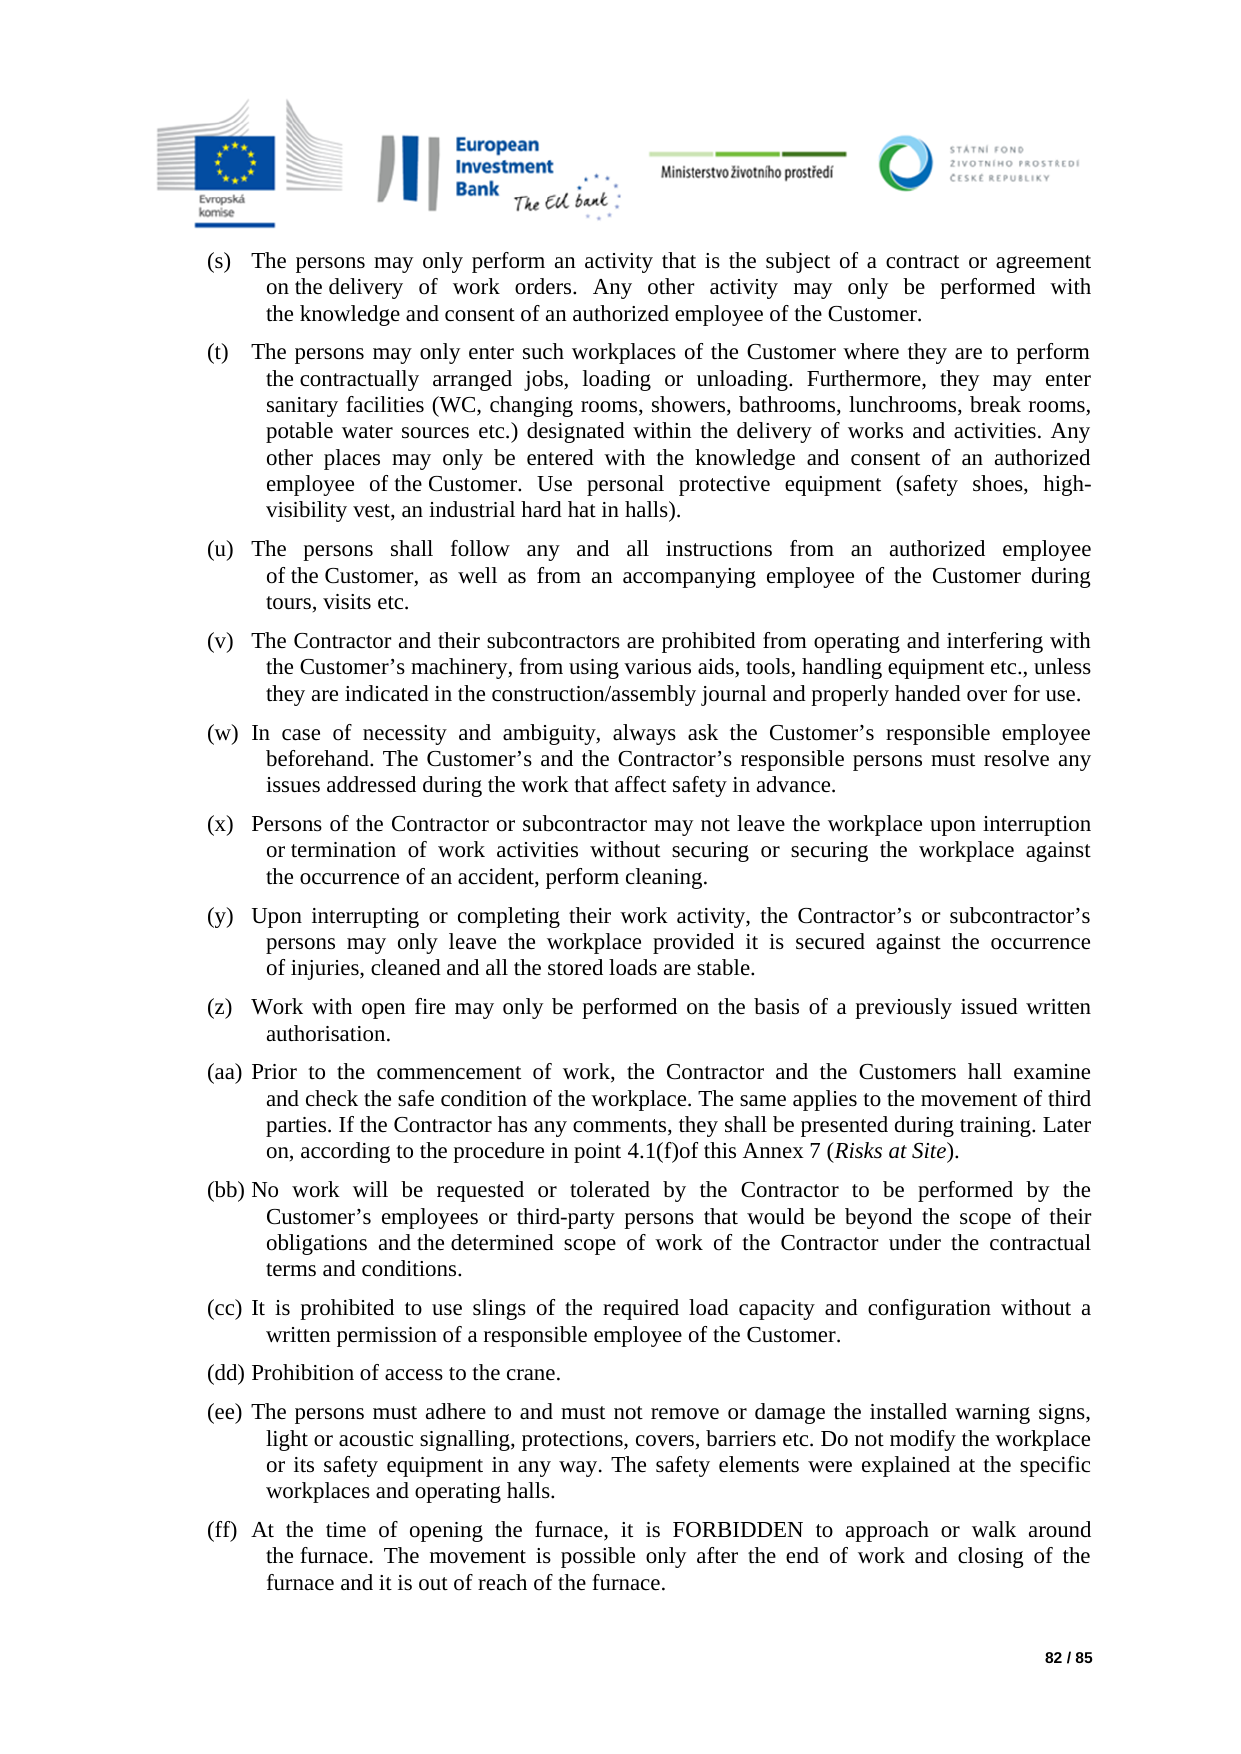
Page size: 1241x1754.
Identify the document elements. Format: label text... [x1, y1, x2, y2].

text At the time of opening the furnace, it is FORBIDDEN to approach or walk around the furnace. The movement is possible only after the end of work and closing of the furnace and it is out of reach of the furnace. [207, 1516, 1092, 1595]
text The persons may only perform an activity that is the subject of a contract or agreement on the delivery of work orders. Any other activity may only be performed with the knowledge and consent of an authorized employee of the Customer. [207, 247, 1092, 326]
text In case of necessity and ambiguity, always ask the Customer’s responsible employee beforehand. The Customer’s and the Contractor’s responsible persons must resolve any issues addressed during the work that affect safety in advance. [207, 718, 1092, 798]
text Upon interrupting or completing their work activity, the Contractor’s or subcontractor’s persons may only leave the workplace provided it is secured against the occurrence of injuries, cleaned and all the stored loads are stable. [207, 902, 1092, 981]
text The persons may only enter such workplaces of the Customer where they are to perform the contractually arranged jobs, loading or unloading. Furthermore, they may enter sanitary facilities (WC, changing rooms, showers, bathrooms, lunchrooms, break rooms, potable water sources etc.) designated within the delivery of works and activities. Any other places may only be entered with the knowledge and consent of an authorized employee of the Customer. Use personal protective equipment (safety shoes, high-visibility vest, an industrial hard hat in halls). [207, 338, 1092, 523]
text It is prohibited to use slings of the required load capacity and configuration without a written permission of a responsible employee of the Customer. [207, 1294, 1092, 1347]
text Persons of the Contractor or subcontractor may not leave the workplace upon interruption or termination of work activities without securing or securing the workplace against the occurrence of an accident, perform cleaning. [207, 810, 1092, 889]
text The persons must adhere to and must not remove or damage the installed warning signs, light or acoustic signalling, protections, covers, barriers etc. Do not modify the workplace or its safety equipment in any way. The safety elements were explained at the specific workplaces and operating halls. [207, 1398, 1092, 1504]
text No work will be requested or tolerated by the Contractor to be performed by the Customer’s employees or third-party persons that would be beyond the scope of their obligations and the determined scope of work of the Contractor under the contractual terms and conditions. [207, 1176, 1092, 1282]
text The persons shall follow any and all instructions from an authorized employee of the Customer, as well as from an accompanying employee of the Customer during tours, visits etc. [207, 535, 1092, 614]
text Prohibition of access to the crane. [207, 1359, 1092, 1386]
text Prior to the commencement of work, the Contractor and the Customers hall examine and check the safe condition of the workplace. The same applies to the movement of third parties. If the Contractor has any comments, they shall be presented during training. Later on, according to the procedure in point 4(f)of this Annex 7 (Risks at Site). [207, 1058, 1092, 1164]
text Work with open fire may only be performed on the basis of a previously issued written authorisation. [207, 993, 1092, 1046]
picture [147, 87, 1093, 235]
text The Contractor and their subcontractors are prohibited from operating and interfering with the Customer’s machinery, from using various aids, tools, handling equipment etc., unless they are indicated in the construction/assembly journal and properly handed over for use. [207, 627, 1092, 706]
